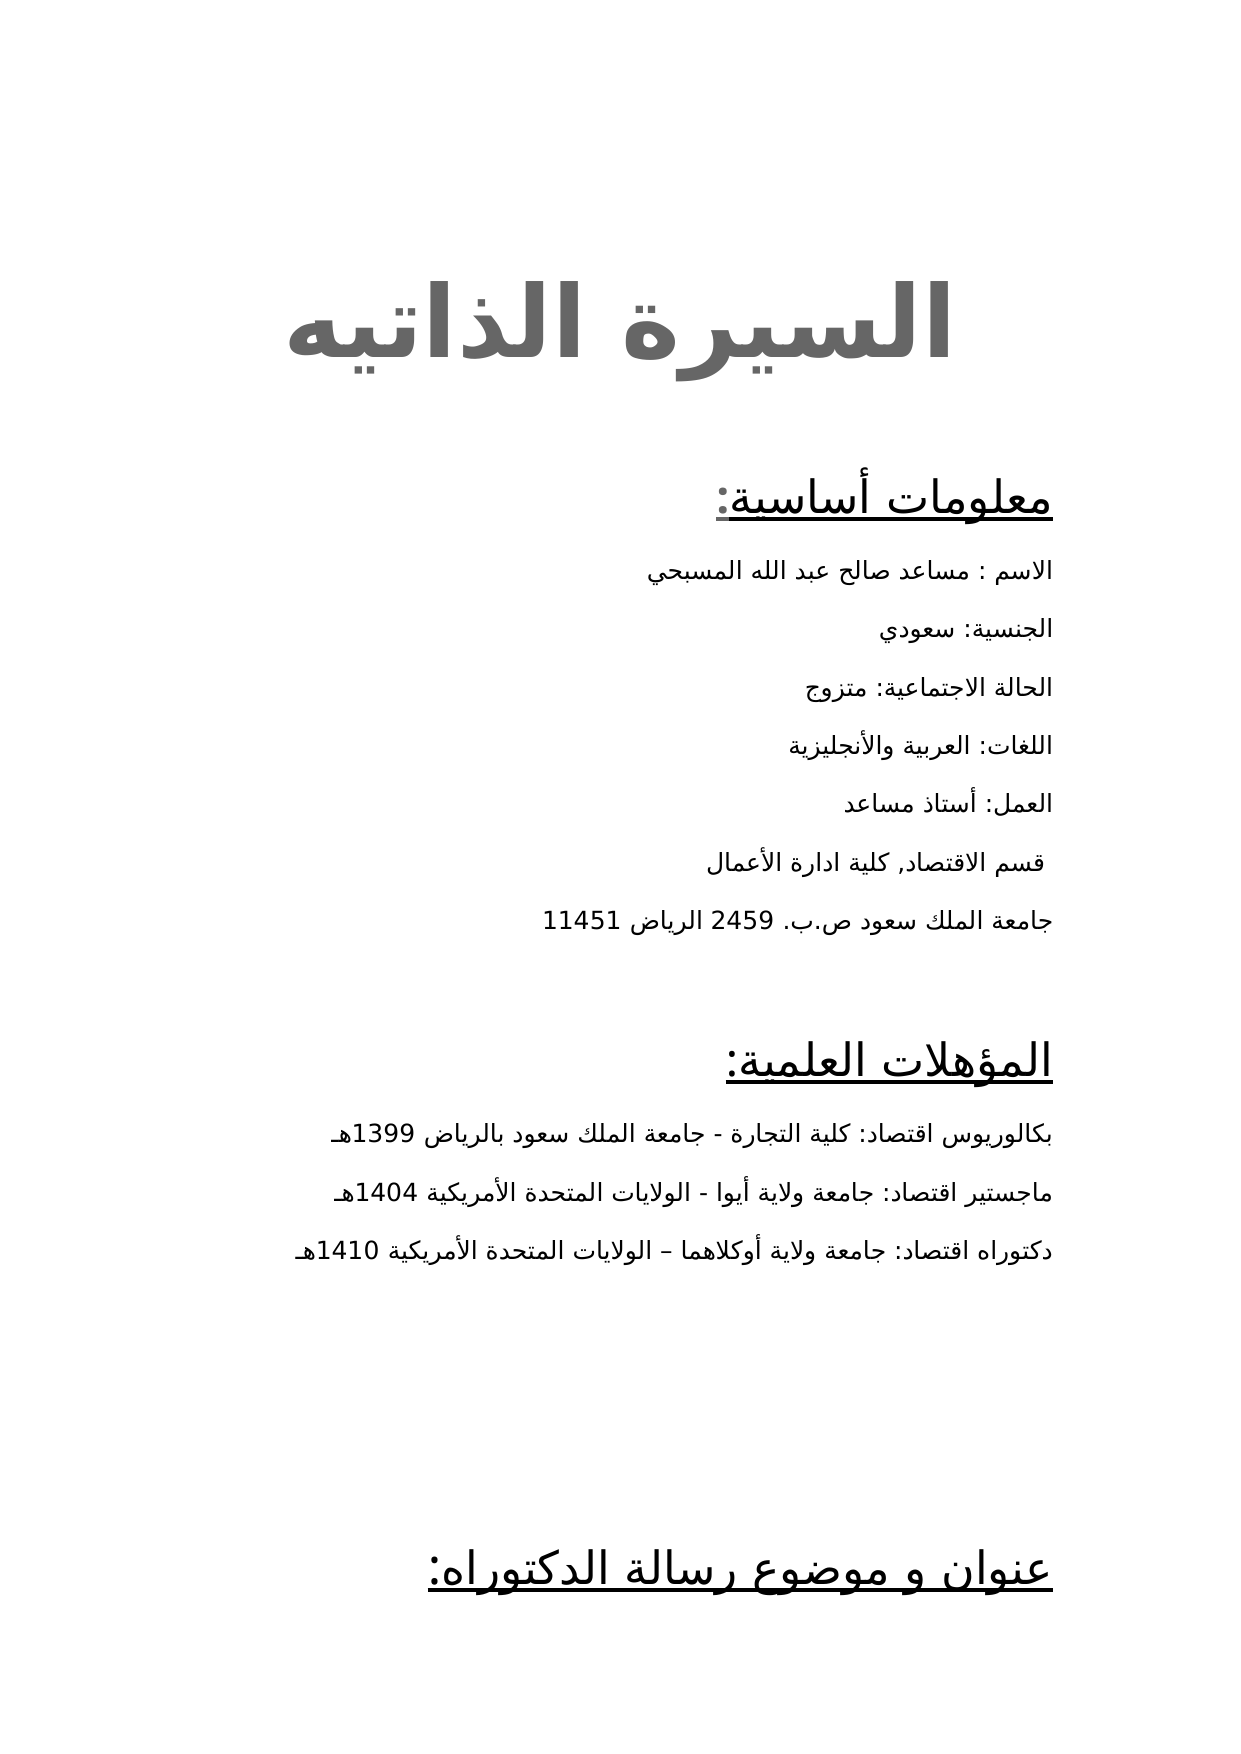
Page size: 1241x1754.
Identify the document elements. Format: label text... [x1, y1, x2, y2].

text اللغات: العربية والأنجليزية [187, 731, 1053, 760]
text دكتوراه اقتصاد: جامعة ولاية أوكلاهما – الولايات المتحدة الأمريكية 1410هـ [187, 1236, 1053, 1265]
text ماجستير اقتصاد: جامعة ولاية أيوا - الولايات المتحدة الأمريكية 1404هـ [187, 1178, 1053, 1207]
text الجنسية: سعودي [187, 614, 1053, 644]
text السيرة الذاتيه [187, 264, 1053, 381]
text جامعة الملك سعود ص.ب. 2459 الرياض 11451 [187, 906, 1053, 935]
text الاسم : مساعد صالح عبد الله المسبحي [187, 556, 1053, 585]
text العمل: أستاذ مساعد [187, 789, 1053, 819]
text بكالوريوس اقتصاد: كلية التجارة - جامعة الملك سعود بالرياض 1399هـ [187, 1119, 1053, 1148]
text :عنوان و موضوع رسالة الدكتوراه [187, 1531, 1053, 1599]
text قسم الاقتصاد, كلية ادارة الأعمال [187, 848, 1053, 877]
text :المؤهلات العلمية [187, 1028, 1053, 1090]
text الحالة الاجتماعية: متزوج [187, 673, 1053, 702]
text :معلومات أساسية [187, 465, 1053, 527]
